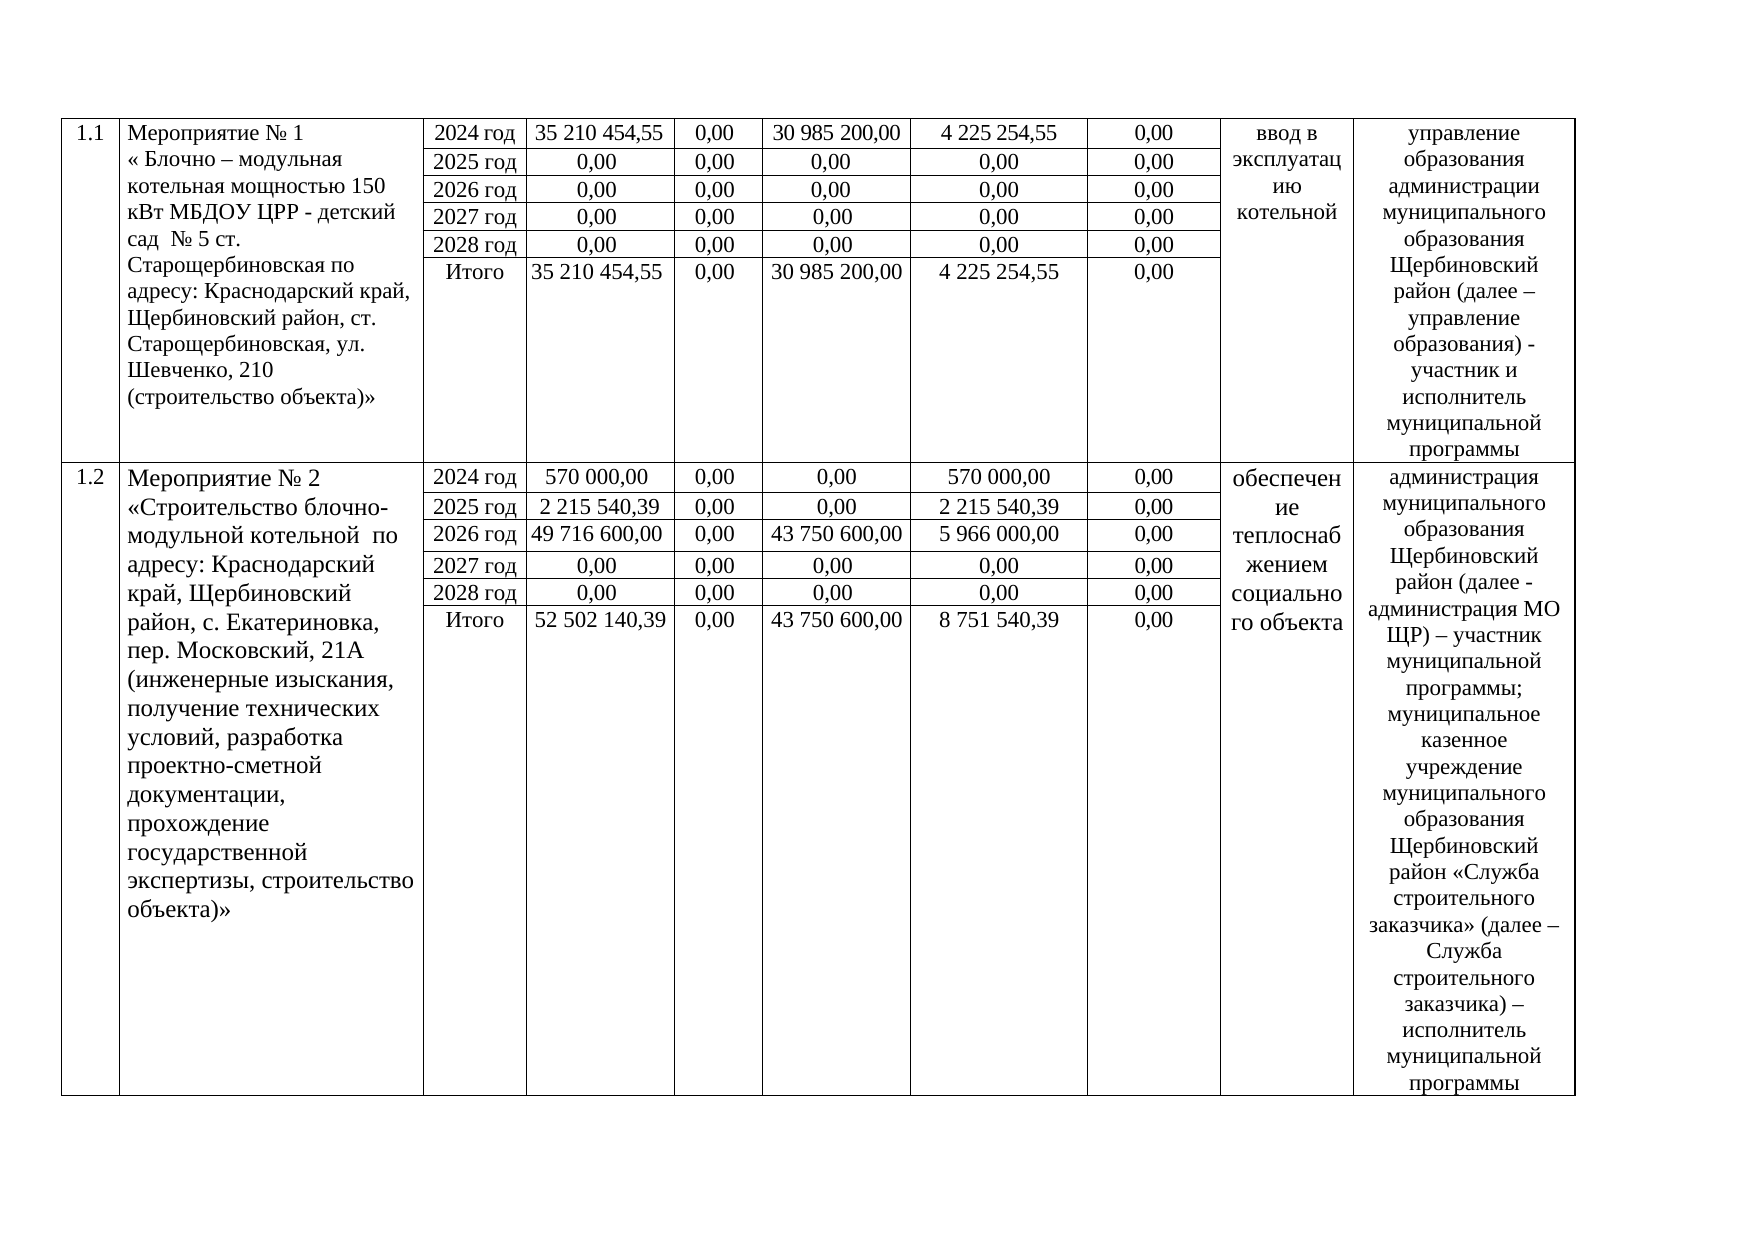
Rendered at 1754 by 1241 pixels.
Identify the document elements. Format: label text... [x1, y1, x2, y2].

table_cell 2028 год [424, 231, 526, 257]
table_cell 35 210 454,55 [527, 258, 674, 462]
table_cell 2024 год [424, 119, 526, 147]
table_cell 35 210 454,55 [527, 119, 674, 147]
table_cell 0,00 [911, 579, 1087, 605]
table_cell 0,00 [675, 258, 762, 462]
table_cell 570 000,00 [911, 463, 1087, 492]
table_cell 0,00 [675, 606, 762, 1095]
table_cell 43 750 600,00 [763, 520, 910, 551]
table_cell 2027 год [424, 552, 526, 578]
table_cell 0,00 [1088, 203, 1220, 229]
table_cell 2024 год [424, 463, 526, 492]
table_cell 5 966 000,00 [911, 520, 1087, 551]
table_cell 2 215 540,39 [911, 493, 1087, 519]
table_cell обеспечение теплоснабжением социального объекта [1221, 463, 1353, 1095]
table_cell 0,00 [911, 231, 1087, 257]
table_cell Итого [424, 258, 526, 462]
table_cell 0,00 [675, 203, 762, 229]
table_cell 0,00 [763, 579, 910, 605]
table_cell управление образования администрации муниципального образования Щербиновский район (далее – управление образования) - участник и исполнитель муниципальной программы [1354, 119, 1574, 462]
table_cell 0,00 [527, 579, 674, 605]
table_cell 0,00 [911, 552, 1087, 578]
table_cell 0,00 [1088, 606, 1220, 1095]
table_cell 0,00 [675, 552, 762, 578]
table_cell 0,00 [763, 231, 910, 257]
table_cell 0,00 [675, 520, 762, 551]
table_cell 0,00 [527, 176, 674, 202]
table_cell ввод в эксплуатацию котельной [1221, 119, 1353, 462]
table_cell 0,00 [527, 552, 674, 578]
table_cell 4 225 254,55 [911, 258, 1087, 462]
table_cell 4 225 254,55 [911, 119, 1087, 147]
table_cell 2025 год [424, 149, 526, 175]
table_cell 0,00 [1088, 176, 1220, 202]
table_cell Мероприятие № 1 « Блочно – модульная котельная мощностью 150 кВт МБДОУ ЦРР - детский сад № 5 ст. Старощербиновская по адресу: Краснодарский край, Щербиновский район, ст. Старощербиновская, ул. Шевченко, 210 (строительство объекта)» [120, 119, 423, 462]
table_cell 2027 год [424, 203, 526, 229]
table_cell администрация муниципального образования Щербиновский район (далее - администрация МО ЩР) – участник муниципальной программы; муниципальное казенное учреждение муниципального образования Щербиновский район «Служба строительного заказчика» (далее – Служба строительного заказчика) –исполнитель муниципальной программы [1354, 463, 1574, 1095]
table_cell 0,00 [1088, 258, 1220, 462]
table_cell 1.2 [62, 463, 119, 1095]
table_cell Итого [424, 606, 526, 1095]
table_cell 0,00 [675, 231, 762, 257]
table_cell 0,00 [675, 493, 762, 519]
table_cell 49 716 600,00 [527, 520, 674, 551]
table_cell 570 000,00 [527, 463, 674, 492]
table_cell 0,00 [911, 149, 1087, 175]
table_cell 2 215 540,39 [527, 493, 674, 519]
table_cell Мероприятие № 2 «Строительство блочно-модульной котельной по адресу: Краснодарский край, Щербиновский район, с. Екатериновка, пер. Московский, 21А (инженерные изыскания, получение технических условий, разработка проектно-сметной документации, прохождение государственной экспертизы, строительство объекта)» [120, 463, 423, 1095]
table_cell 0,00 [527, 231, 674, 257]
table_cell 2026 год [424, 520, 526, 551]
table_cell 0,00 [763, 149, 910, 175]
table_cell 0,00 [675, 149, 762, 175]
table_cell 52 502 140,39 [527, 606, 674, 1095]
table_cell 0,00 [763, 176, 910, 202]
table_cell 0,00 [527, 203, 674, 229]
table_cell 0,00 [527, 149, 674, 175]
table_cell 0,00 [675, 119, 762, 147]
table_cell 8 751 540,39 [911, 606, 1087, 1095]
table_cell 0,00 [1088, 463, 1220, 492]
table_cell 43 750 600,00 [763, 606, 910, 1095]
table_cell 0,00 [675, 463, 762, 492]
table_cell 30 985 200,00 [763, 119, 910, 147]
table_cell 0,00 [911, 203, 1087, 229]
table_cell 0,00 [675, 176, 762, 202]
table_cell 0,00 [1088, 493, 1220, 519]
table_cell 0,00 [1088, 119, 1220, 147]
table_cell 0,00 [1088, 552, 1220, 578]
table_cell 0,00 [1088, 149, 1220, 175]
table_cell 0,00 [763, 203, 910, 229]
table_cell 0,00 [1088, 231, 1220, 257]
table_cell 1.1 [62, 119, 119, 462]
table_cell 0,00 [763, 463, 910, 492]
table_cell 2026 год [424, 176, 526, 202]
table_cell 2025 год [424, 493, 526, 519]
table_cell 30 985 200,00 [763, 258, 910, 462]
table_cell 0,00 [1088, 579, 1220, 605]
table_cell 0,00 [1088, 520, 1220, 551]
table_cell 0,00 [763, 493, 910, 519]
table_cell 2028 год [424, 579, 526, 605]
table_cell 0,00 [763, 552, 910, 578]
table_cell 0,00 [911, 176, 1087, 202]
table_cell 0,00 [675, 579, 762, 605]
